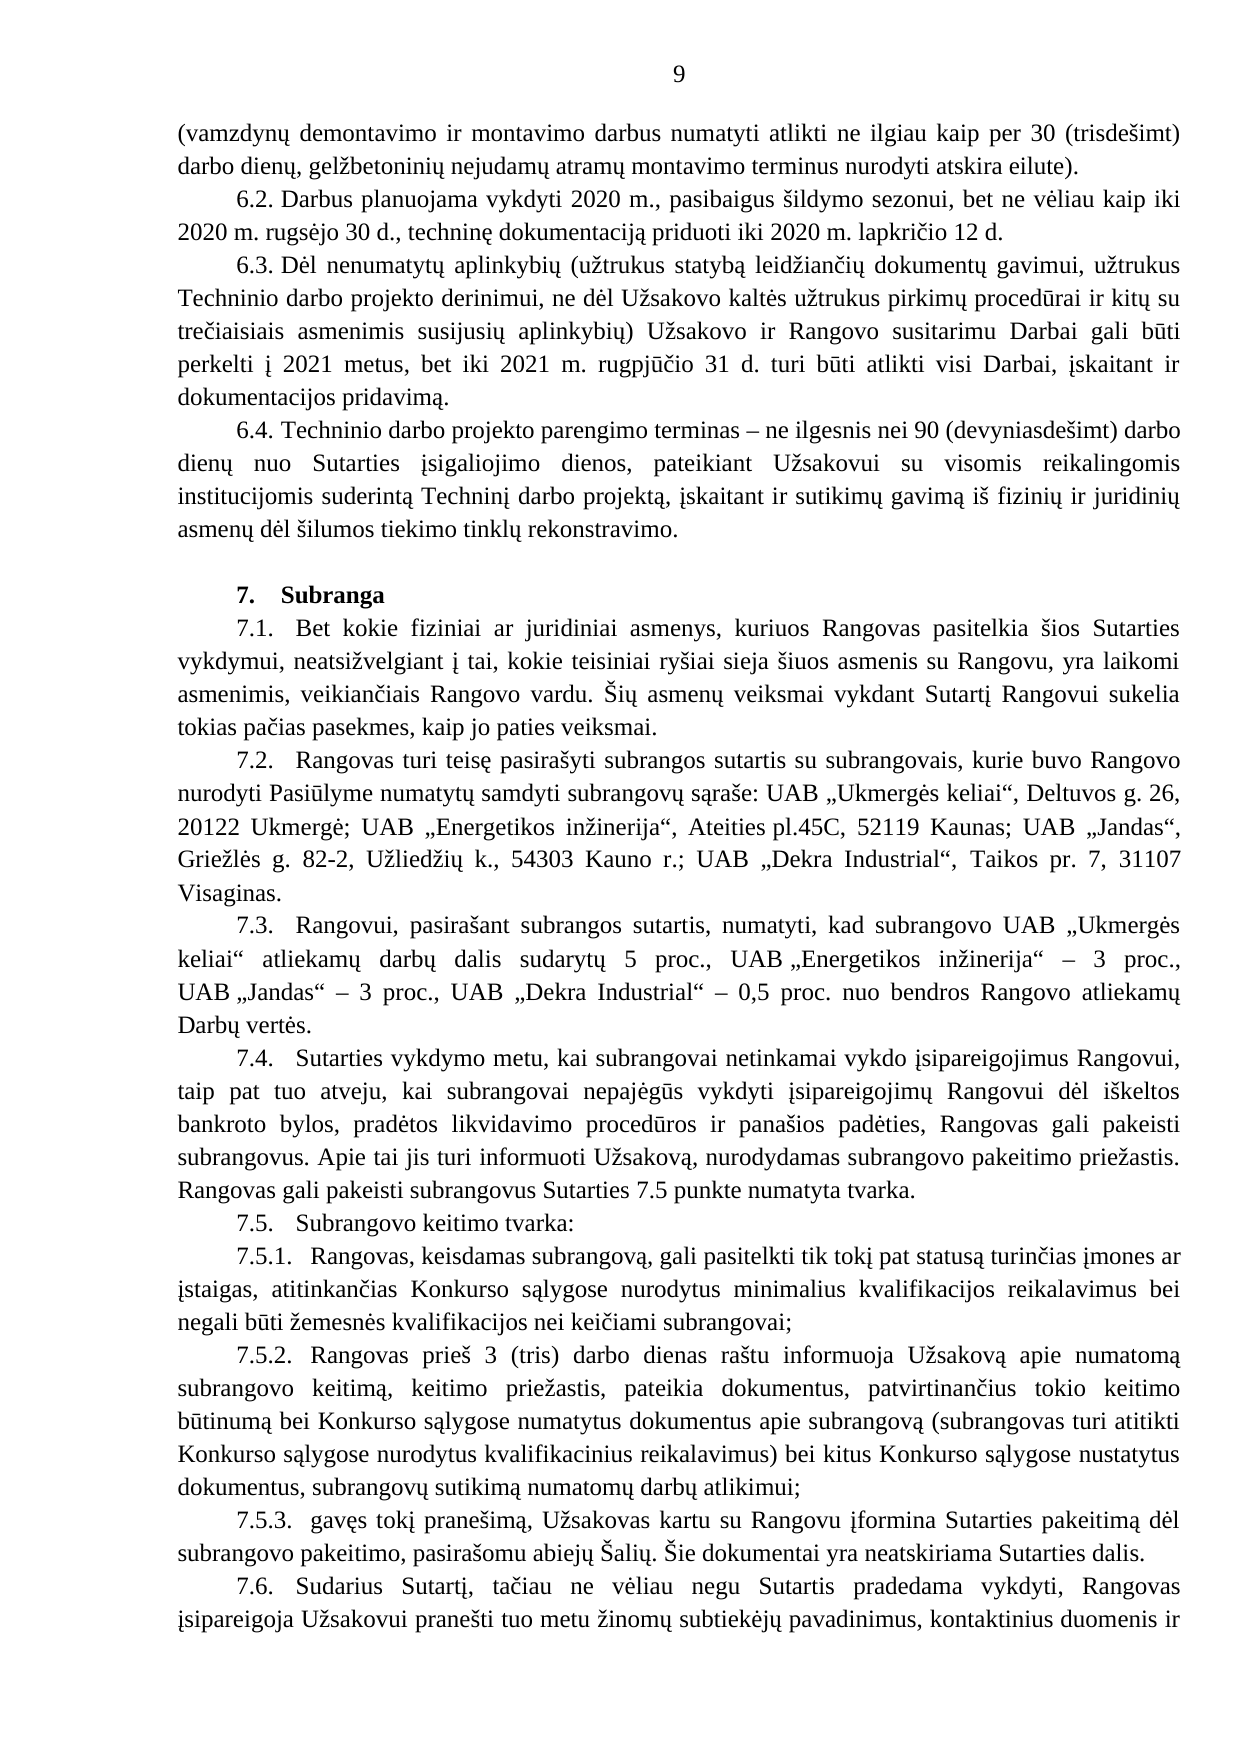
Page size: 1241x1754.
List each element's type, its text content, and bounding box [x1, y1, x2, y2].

list Darbus planuojama vykdyti 2020 m., pasibaigus šildymo sezonui, bet ne vėliau kaip iki 2020 m. rugsėjo 30 d., techninę dokumentaciją priduoti iki 2020 m. lapkričio 12 d. [177, 184, 1181, 246]
list Rangovas prieš 3 (tris) darbo dienas raštu informuoja Užsakovą apie numatomą subrangovo keitimą, keitimo priežastis, pateikia dokumentus, patvirtinančius tokio keitimo būtinumą bei Konkurso sąlygose numatytus dokumentus apie subrangovą (subrangovas turi atitikti Konkurso sąlygose nurodytus kvalifikacinius reikalavimus) bei kitus Konkurso sąlygose nustatytus dokumentus, subrangovų sutikimą numatomų darbų atlikimui; [177, 1340, 1181, 1501]
list Rangovui, pasirašant subrangos sutartis, numatyti, kad subrangovo UAB „Ukmergės keliai“ atliekamų darbų dalis sudarytų 5 proc., UAB „Energetikos inžinerija“ – 3 proc., UAB „Jandas“ – 3 proc., UAB „Dekra Industrial“ – 0,5 proc. nuo bendros Rangovo atliekamų Darbų vertės. [177, 911, 1181, 1038]
list Subrangovo keitimo tvarka: [177, 1208, 1181, 1237]
list gavęs tokį pranešimą, Užsakovas kartu su Rangovu įformina Sutarties pakeitimą dėl subrangovo pakeitimo, pasirašomu abiejų Šalių. Šie dokumentai yra neatskiriama Sutarties dalis. [177, 1505, 1181, 1567]
list Techninio darbo projekto parengimo terminas – ne ilgesnis nei 90 (devyniasdešimt) darbo dienų nuo Sutarties įsigaliojimo dienos, pateikiant Užsakovui su visomis reikalingomis institucijomis suderintą Techninį darbo projektą, įskaitant ir sutikimų gavimą iš fizinių ir juridinių asmenų dėl šilumos tiekimo tinklų rekonstravimo. [177, 415, 1181, 543]
list Dėl nenumatytų aplinkybių (užtrukus statybą leidžiančių dokumentų gavimui, užtrukus Techninio darbo projekto derinimui, ne dėl Užsakovo kaltės užtrukus pirkimų procedūrai ir kitų su trečiaisiais asmenimis susijusių aplinkybių) Užsakovo ir Rangovo susitarimu Darbai gali būti perkelti į 2021 metus, bet iki 2021 m. rugpjūčio 31 d. turi būti atlikti visi Darbai, įskaitant ir dokumentacijos pridavimą. [177, 250, 1181, 411]
list Bet kokie fiziniai ar juridiniai asmenys, kuriuos Rangovas pasitelkia šios Sutarties vykdymui, neatsižvelgiant į tai, kokie teisiniai ryšiai sieja šiuos asmenis su Rangovu, yra laikomi asmenimis, veikiančiais Rangovo vardu. Šių asmenų veiksmai vykdant Sutartį Rangovui sukelia tokias pačias pasekmes, kaip jo paties veiksmai. [177, 613, 1181, 741]
list Rangovas turi teisę pasirašyti subrangos sutartis su subrangovais, kurie buvo Rangovo nurodyti Pasiūlyme numatytų samdyti subrangovų sąraše: UAB „Ukmergės keliai“, Deltuvos g. 26, 20122 Ukmergė; UAB „Energetikos inžinerija“, Ateities pl.45C, 52119 Kaunas; UAB „Jandas“, Griežlės g. 82-2, Užliedžių k., 54303 Kauno r.; UAB „Dekra Industrial“, Taikos pr. 7, 31107 Visaginas. [177, 746, 1181, 906]
list Rangovas, keisdamas subrangovą, gali pasitelkti tik tokį pat statusą turinčias įmones ar įstaigas, atitinkančias Konkurso sąlygose nurodytus minimalius kvalifikacijos reikalavimus bei negali būti žemesnės kvalifikacijos nei keičiami subrangovai; [177, 1241, 1181, 1336]
list Sutarties vykdymo metu, kai subrangovai netinkamai vykdo įsipareigojimus Rangovui, taip pat tuo atveju, kai subrangovai nepajėgūs vykdyti įsipareigojimų Rangovui dėl iškeltos bankroto bylos, pradėtos likvidavimo procedūros ir panašios padėties, Rangovas gali pakeisti subrangovus. Apie tai jis turi informuoti Užsakovą, nurodydamas subrangovo pakeitimo priežastis. Rangovas gali pakeisti subrangovus Sutarties 7.5 punkte numatyta tvarka. [177, 1043, 1181, 1203]
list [177, 118, 1181, 180]
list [177, 1571, 1181, 1633]
list Subranga [177, 580, 1181, 609]
